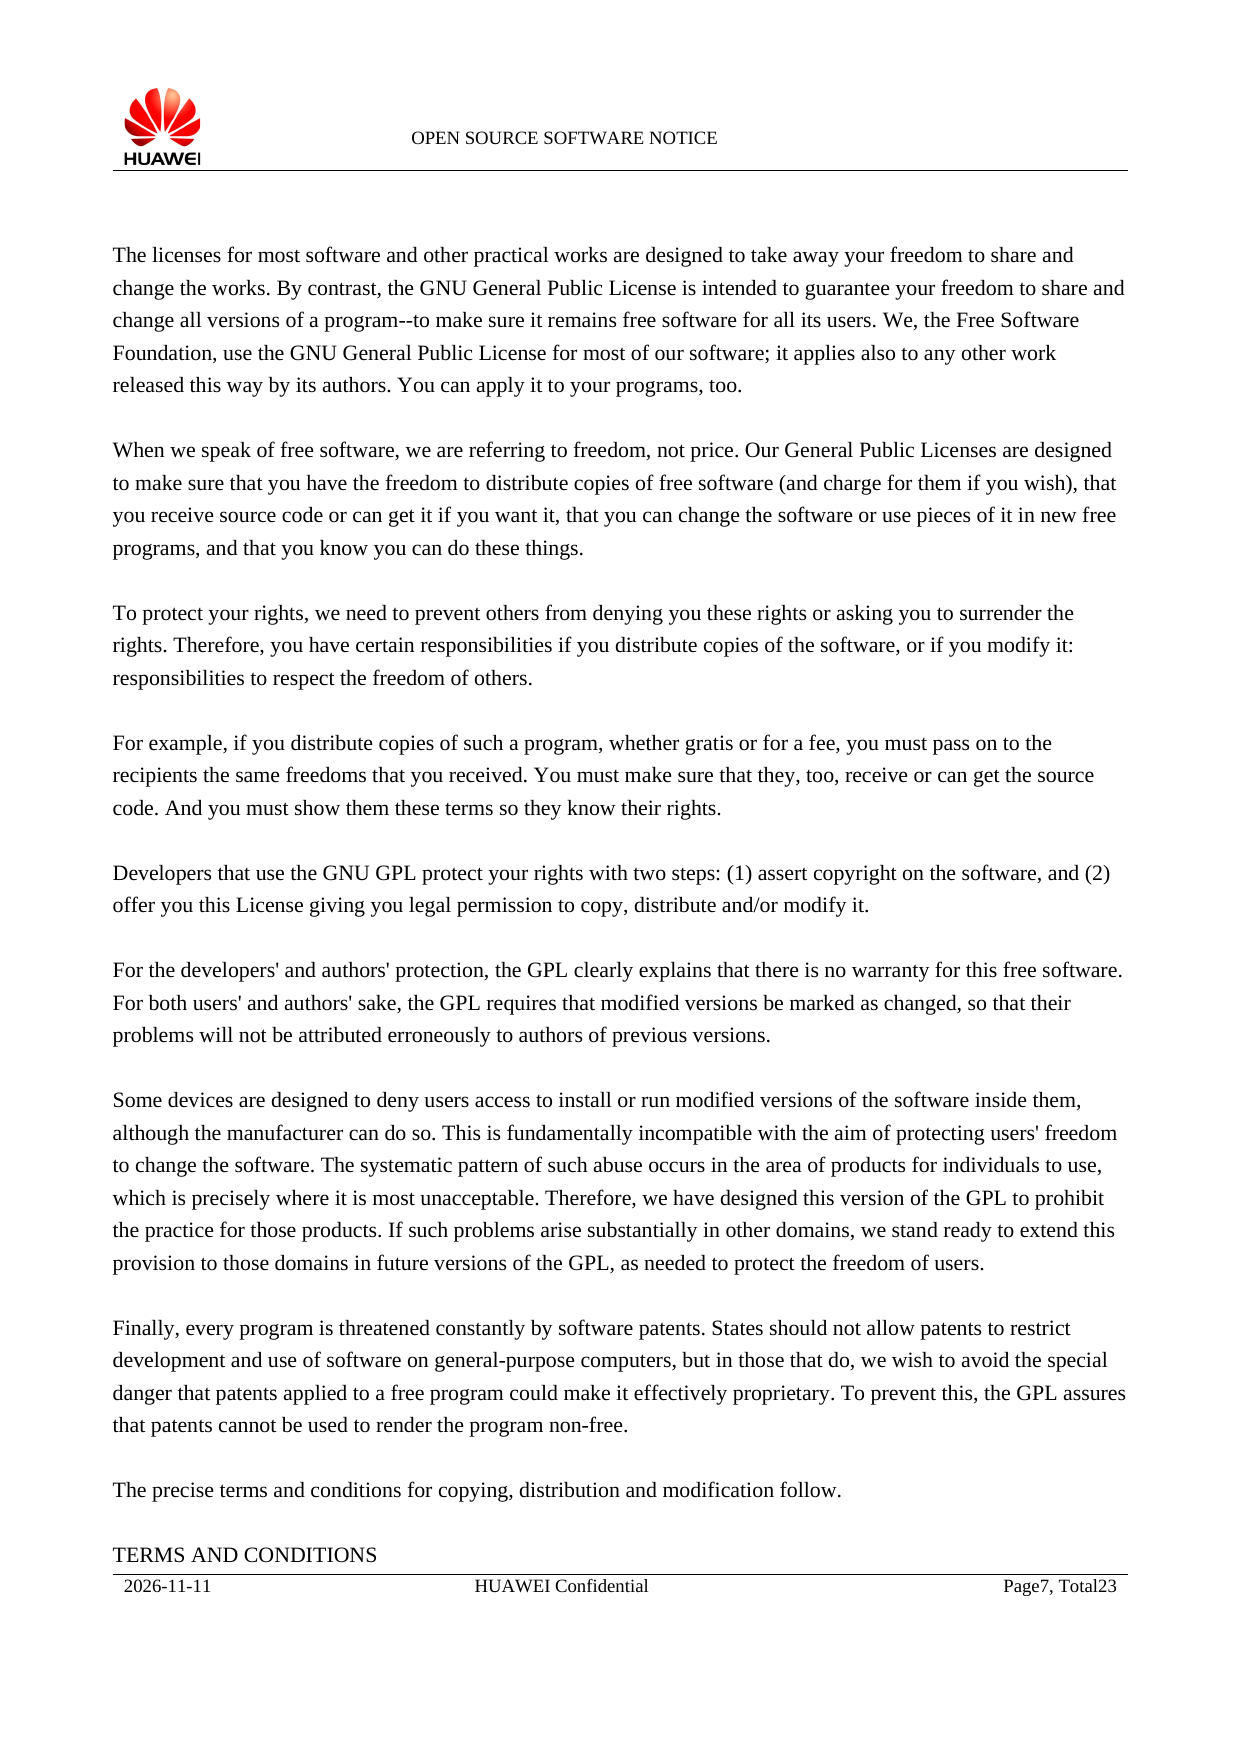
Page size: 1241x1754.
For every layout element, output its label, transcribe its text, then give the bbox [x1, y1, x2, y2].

picture [124, 88, 201, 165]
